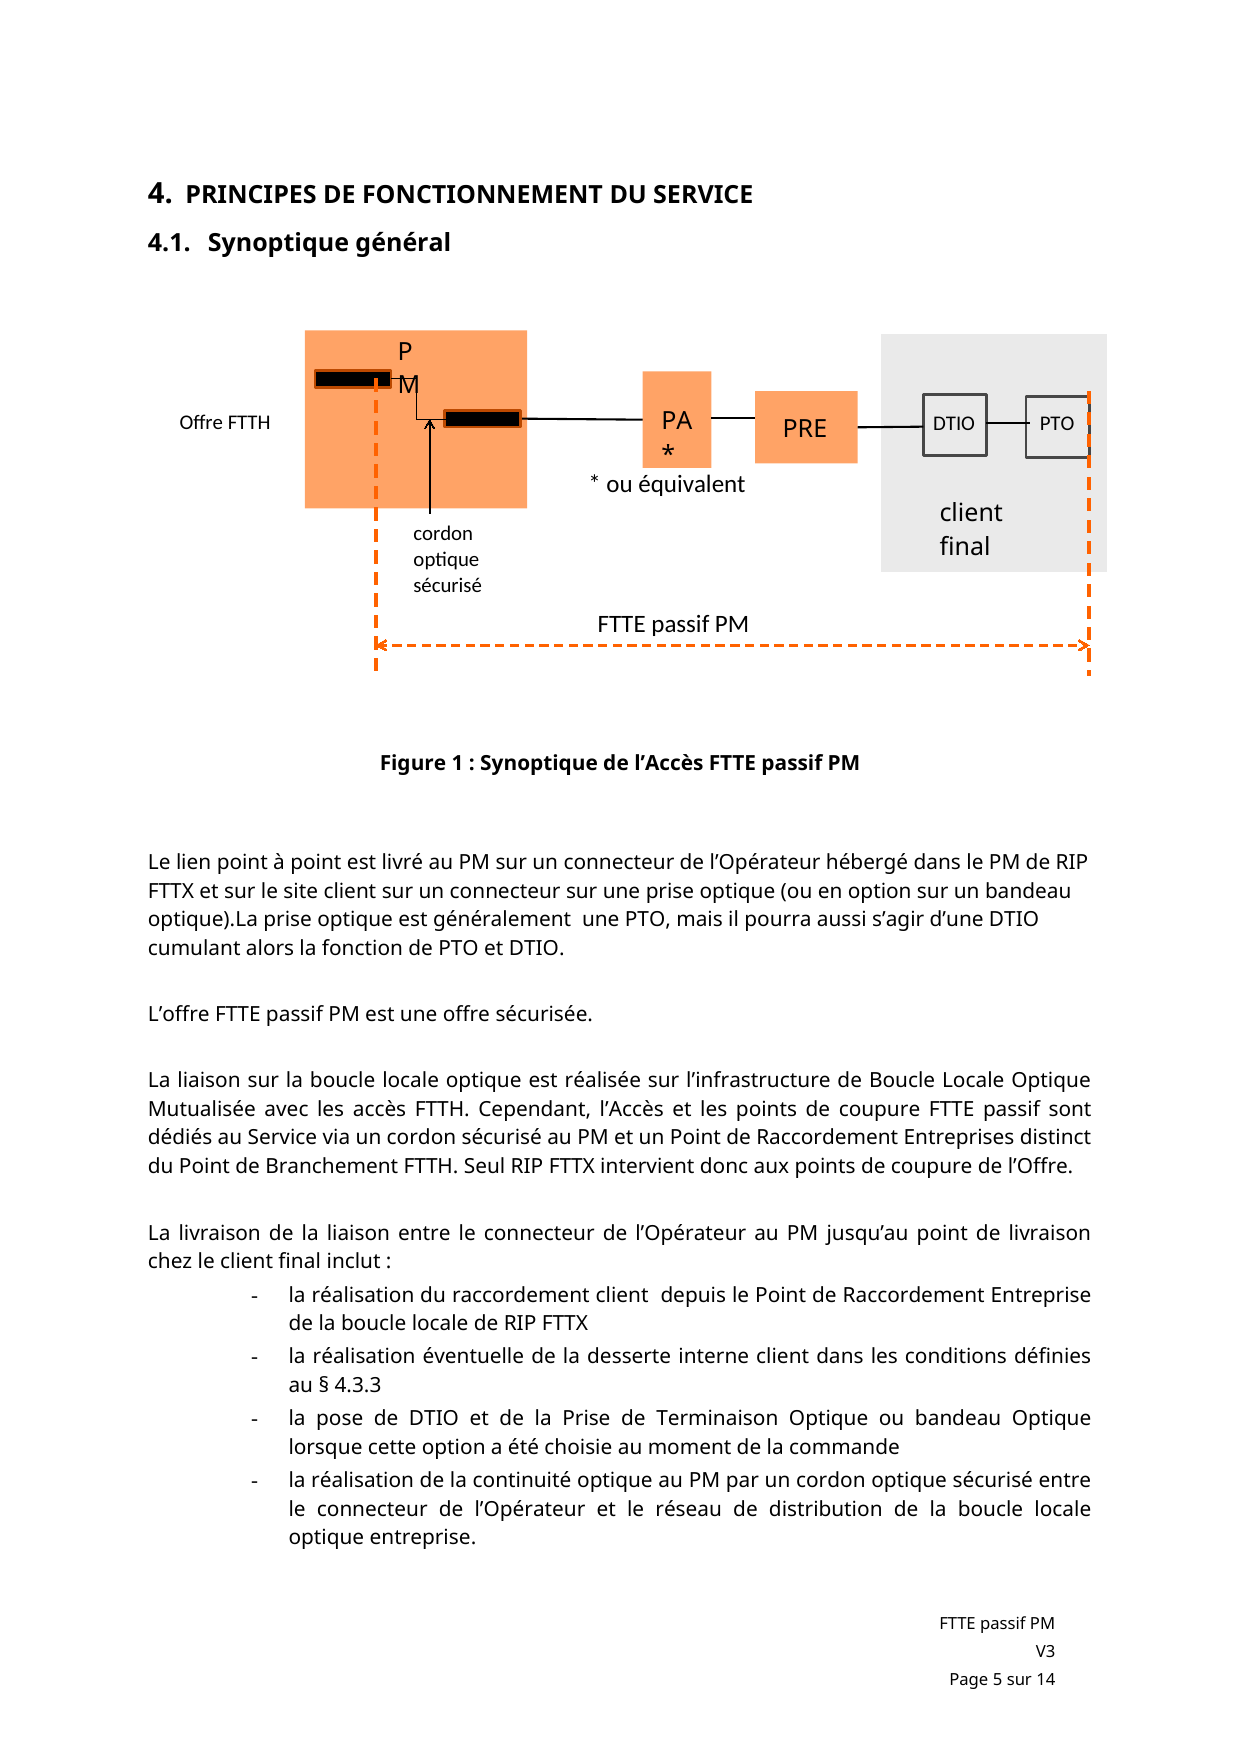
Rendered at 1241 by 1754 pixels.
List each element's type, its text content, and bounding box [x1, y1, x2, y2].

text Le lien point à point est livré au PM sur un connecteur de l’Opérateur hébergé dans le PM de RIP FTTX et sur le site client sur un connecteur sur une prise optique (ou en option sur un bandeau optique).La prise optique est généralement une PTO, mais il pourra aussi s’agir d’une DTIO cumulant alors la fonction de PTO et DTIO. [148, 847, 1092, 961]
list la réalisation du raccordement client depuis le Point de Raccordement Entreprise de la boucle locale de RIP FTTX [251, 1280, 1092, 1337]
text La livraison de la liaison entre le connecteur de l’Opérateur au PM jusqu’au point de livraison chez le client final inclut : [148, 1218, 1092, 1275]
subtitle Synoptique général [148, 225, 1092, 259]
subtitle Principes de fonctionnement du Service [148, 173, 1092, 212]
list la réalisation éventuelle de la desserte interne client dans les conditions définies au § 4.3.3 [251, 1342, 1092, 1398]
text L’offre FTTE passif PM est une offre sécurisée. [148, 999, 1092, 1027]
list la pose de DTIO et de la Prise de Terminaison Optique ou bandeau Optique lorsque cette option a été choisie au moment de la commande [251, 1403, 1092, 1460]
list la réalisation de la continuité optique au PM par un cordon optique sécurisé entre le connecteur de l’Opérateur et le réseau de distribution de la boucle locale optique entreprise. [251, 1465, 1092, 1551]
text Figure 1 : Synoptique de l’Accès FTTE passif PM [148, 748, 1092, 776]
text La liaison sur la boucle locale optique est réalisée sur l’infrastructure de Boucle Locale Optique Mutualisée avec les accès FTTH. Cependant, l’Accès et les points de coupure FTTE passif sont dédiés au Service via un cordon sécurisé au PM et un Point de Raccordement Entreprises distinct du Point de Branchement FTTH. Seul RIP FTTX intervient donc aux points de coupure de l’Offre. [148, 1066, 1092, 1179]
